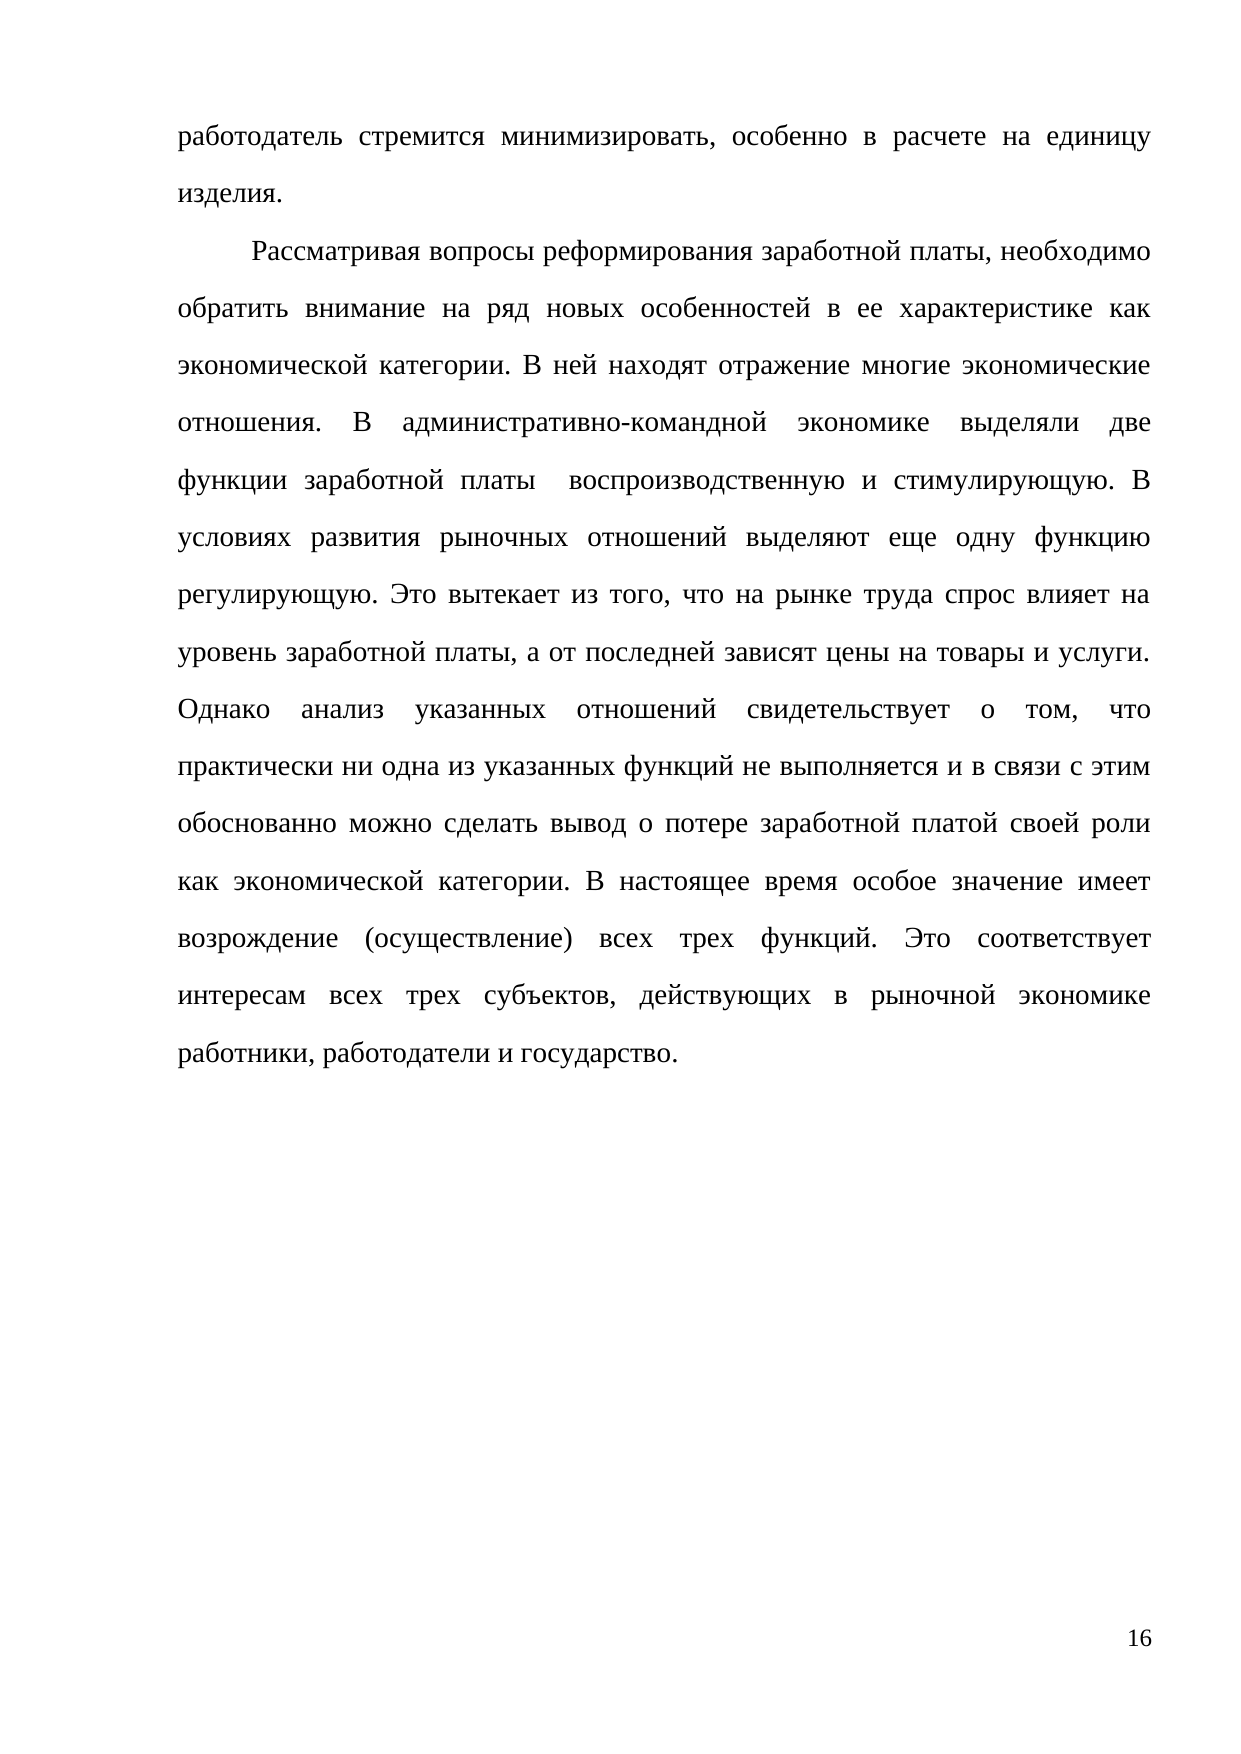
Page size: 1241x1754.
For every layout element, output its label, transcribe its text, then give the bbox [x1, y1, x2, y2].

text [177, 118, 1152, 233]
text Рассматривая вопросы реформирования заработной платы, необходимо обратить внимание на ряд новых особенностей в ее характеристике как экономической категории. В ней находят отражение многие экономические отношения. В административно-командной экономике выделяли две функции заработной платы воспроизводственную и стимулирующую. В условиях развития рыночных отношений выделяют еще одну функцию регулирующую. Это вытекает из того, что на рынке труда спрос влияет на уровень заработной платы, а от последней зависят цены на товары и услуги. Однако анализ указанных отношений свидетельствует о том, что практически ни одна из указанных функций не выполняется и в связи с этим обоснованно можно сделать вывод о потере заработной платой своей роли как экономической категории. В настоящее время особое значение имеет возрождение (осуществление) всех трех функций. Это соответствует интересам всех трех субъектов, действующих в рыночной экономике работники, работодатели и государство. [177, 233, 1152, 1092]
